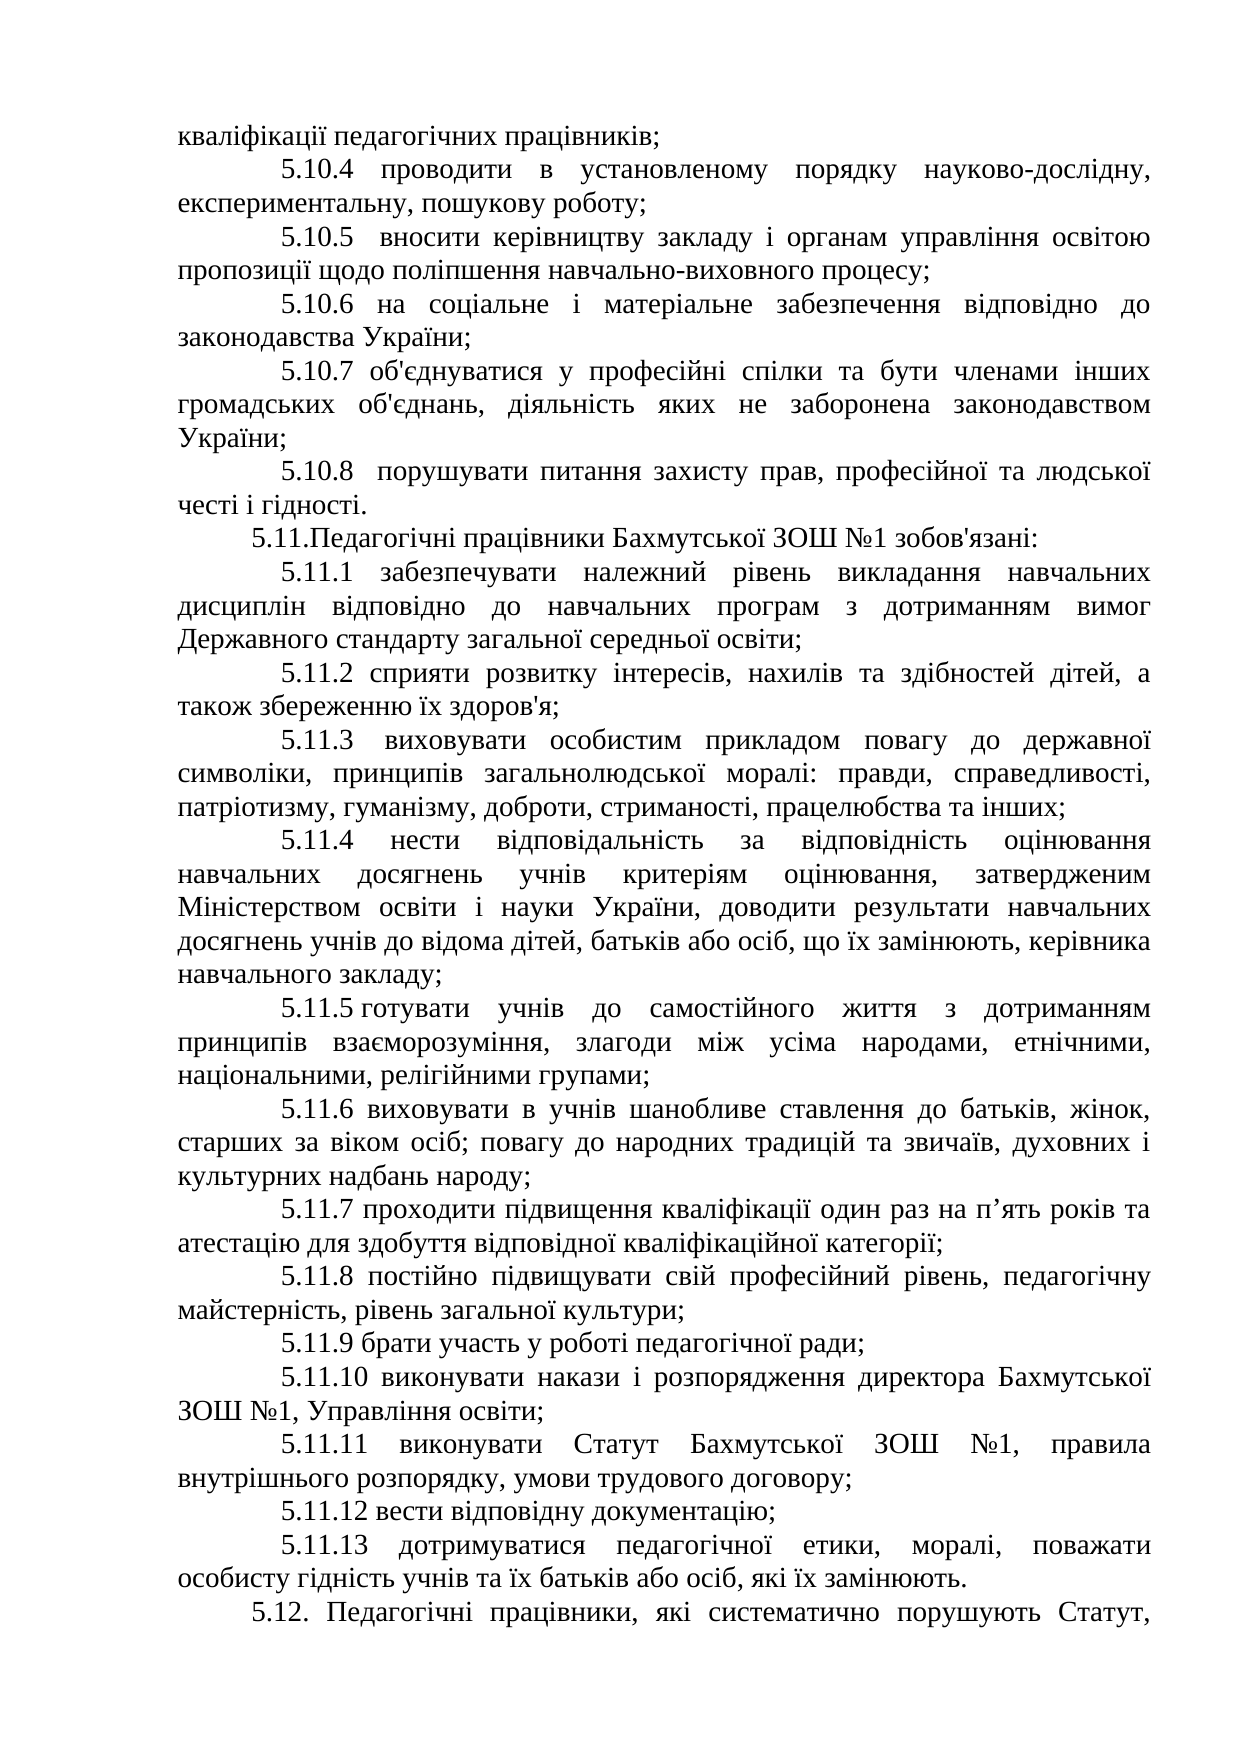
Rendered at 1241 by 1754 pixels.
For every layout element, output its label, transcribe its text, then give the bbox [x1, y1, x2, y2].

text 5.11.9 брати участь у роботі педагогічної ради; [177, 1326, 1152, 1359]
text 5.10.5 вносити керівництву закладу і органам управління освітою пропозиції щодо поліпшення навчально-виховного процесу; [177, 219, 1152, 286]
text 5.11.1 забезпечувати належний рівень викладання навчальних дисциплін відповідно до навчальних програм з дотриманням вимог Державного стандарту загальної середньої освіти; [177, 554, 1152, 655]
text 5.11.6 виховувати в учнів шанобливе ставлення до батьків, жінок, старших за віком осіб; повагу до народних традицій та звичаїв, духовних і культурних надбань народу; [177, 1091, 1152, 1191]
text 5.11.3 виховувати особистим прикладом повагу до державної символіки, принципів загальнолюдської моралі: правди, справедливості, патріотизму, гуманізму, доброти, стриманості, працелюбства та інших; [177, 722, 1152, 822]
text 5.11.8 постійно підвищувати свій професійний рівень, педагогічну майстерність, рівень загальної культури; [177, 1258, 1152, 1326]
text 5.11.13 дотримуватися педагогічної етики, моралі, поважати особисту гідність учнів та їх батьків або осіб, які їх замінюють. [177, 1527, 1152, 1594]
text 5.11.4 нести відповідальність за відповідність оцінювання навчальних досягнень учнів критеріям оцінювання, затвердженим Міністерством освіти і науки України, доводити результати навчальних досягнень учнів до відома дітей, батьків або осіб, що їх замінюють, керівника навчального закладу; [177, 822, 1152, 990]
text 5.10.8 порушувати питання захисту прав, професійної та людської честі і гідності. [177, 453, 1152, 521]
text 5.11.2 сприяти розвитку інтересів, нахилів та здібностей дітей, а також збереженню їх здоров'я; [177, 655, 1152, 722]
text 5.11.12 вести відповідну документацію; [177, 1493, 1152, 1527]
text 5.11.11 виконувати Статут Бахмутської ЗОШ №1, правила внутрішнього розпорядку, умови трудового договору; [177, 1426, 1152, 1493]
text 5.11.7 проходити підвищення кваліфікації один раз на п’ять років та атестацію для здобуття відповідної кваліфікаційної категорії; [177, 1191, 1152, 1258]
text 5.11.10 виконувати накази і розпорядження директора Бахмутської ЗОШ №1, Управління освіти; [177, 1359, 1152, 1426]
text 5.11.5 готувати учнів до самостійного життя з дотриманням принципів взаєморозуміння, злагоди між усіма народами, етнічними, національними, релігійними групами; [177, 990, 1152, 1091]
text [177, 1594, 1152, 1627]
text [177, 118, 1152, 152]
text 5.10.7 об'єднуватися у професійні спілки та бути членами інших громадських об'єднань, діяльність яких не заборонена законодавством України; [177, 353, 1152, 453]
text 5.11.Педагогічні працівники Бахмутської ЗОШ №1 зобов'язані: [177, 521, 1152, 554]
text 5.10.4 проводити в установленому порядку науково-дослідну, експериментальну, пошукову роботу; [177, 152, 1152, 219]
text 5.10.6 на соціальне і матеріальне забезпечення відповідно до законодавства України; [177, 286, 1152, 353]
